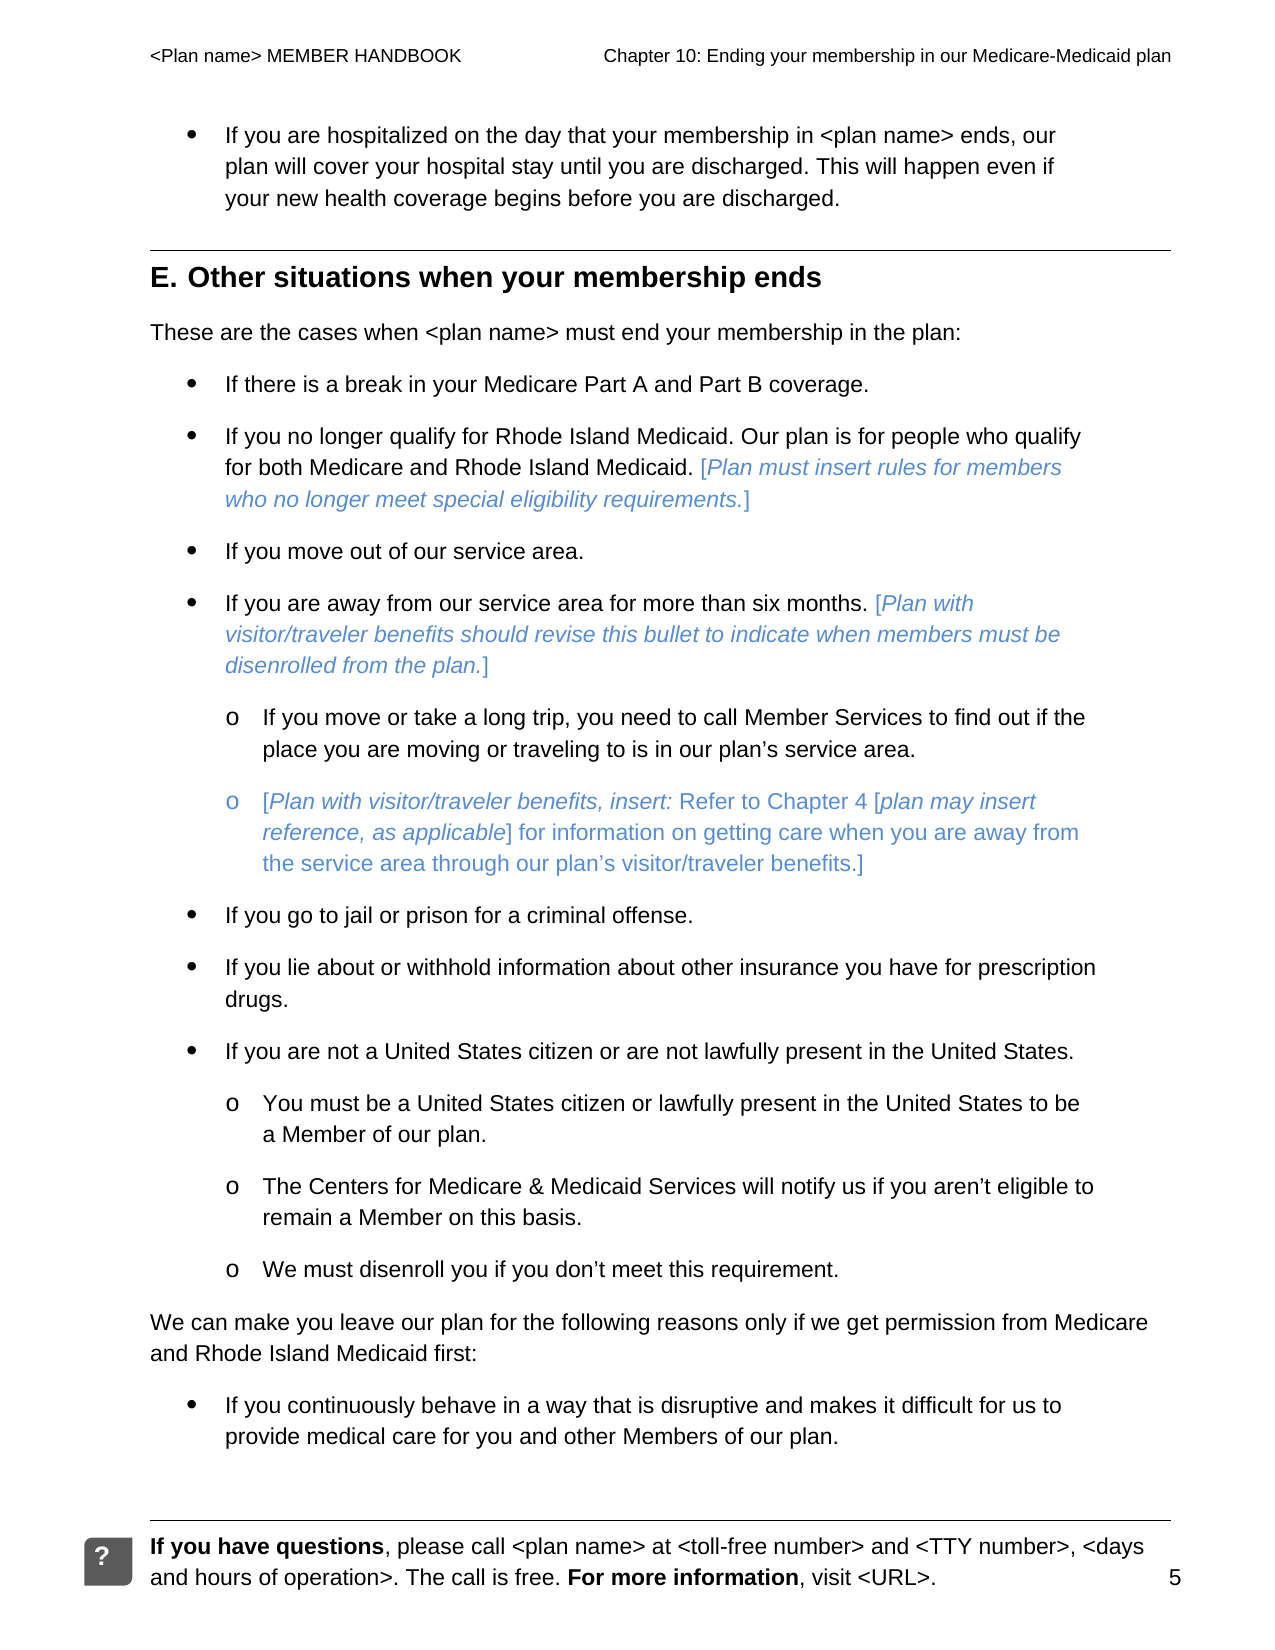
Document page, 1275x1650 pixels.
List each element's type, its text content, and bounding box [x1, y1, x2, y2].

list If you are hospitalized on the day that your membership in <plan name> ends, our plan will cover your hospital stay until you are discharged. This will happen even if your new health coverage begins before you are discharged. [187, 118, 1096, 212]
list If you are not a United States citizen or are not lawfully present in the United States. [187, 1034, 1096, 1065]
list [Plan with visitor/traveler benefits, insert: Refer to Chapter 4 [plan may insert reference, as applicable] for information on getting care when you are away from the service area through our plan’s visitor/traveler benefits.] [225, 784, 1096, 878]
list If you move or take a long trip, you need to call Member Services to find out if the place you are moving or traveling to is in our plan’s service area. [225, 701, 1096, 763]
list If you go to jail or prison for a criminal offense. [187, 899, 1096, 930]
list The Centers for Medicare & Medicaid Services will notify us if you aren’t eligible to remain a Member on this basis. [225, 1169, 1096, 1232]
list If you lie about or withhold information about other insurance you have for prescription drugs. [187, 951, 1096, 1013]
subtitle Other situations when your membership ends [150, 251, 1171, 294]
list You must be a United States citizen or lawfully present in the United States to be a Member of our plan. [225, 1086, 1096, 1149]
text These are the cases when <plan name> must end your membership in the plan: [150, 315, 1171, 347]
list If there is a break in your Medicare Part A and Part B coverage. [187, 367, 1096, 399]
list If you no longer qualify for Rhode Island Medicaid. Our plan is for people who qualify for both Medicare and Rhode Island Medicaid. [Plan must insert rules for members who no longer meet special eligibility requirements.] [187, 419, 1096, 513]
list We must disenroll you if you don’t meet this requirement. [225, 1253, 1096, 1284]
text We can make you leave our plan for the following reasons only if we get permission from Medicare and Rhode Island Medicaid first: [150, 1305, 1171, 1367]
list If you are away from our service area for more than six months. [Plan with visitor/traveler benefits should revise this bullet to indicate when members must be disenrolled from the plan.] [187, 586, 1096, 680]
list If you move out of our service area. [187, 534, 1096, 565]
list If you continuously behave in a way that is disruptive and makes it difficult for us to provide medical care for you and other Members of our plan. [187, 1388, 1096, 1451]
